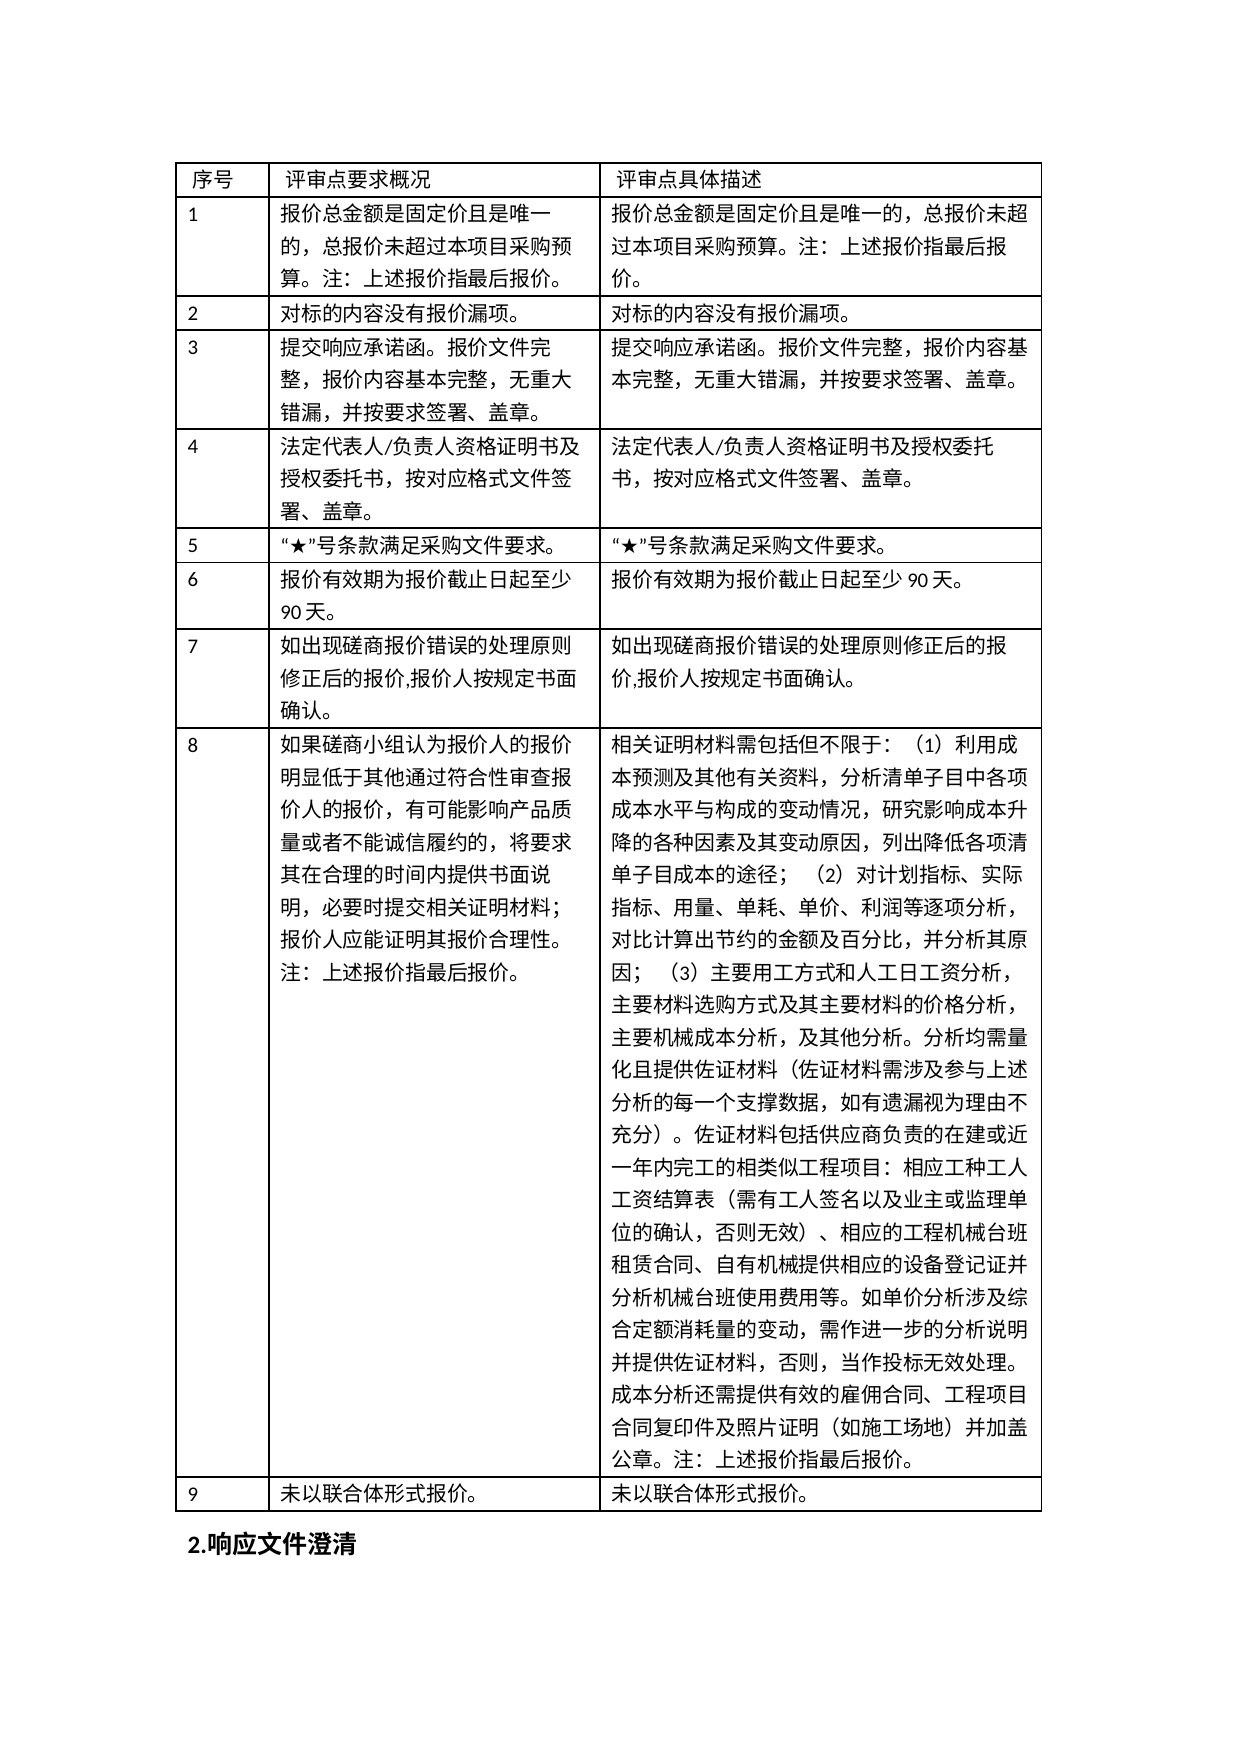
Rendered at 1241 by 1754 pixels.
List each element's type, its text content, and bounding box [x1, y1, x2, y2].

table_cell 如出现磋商报价错误的处理原则修正后的报价,报价人按规定书面确认。 [601, 630, 1041, 727]
table_cell 法定代表人/负责人资格证明书及授权委托书，按对应格式文件签署、盖章。 [270, 430, 599, 527]
table_cell 未以联合体形式报价。 [270, 1478, 599, 1510]
table_cell 提交响应承诺函。报价文件完整，报价内容基本完整，无重大错漏，并按要求签署、盖章。 [601, 331, 1041, 428]
table_cell 6 [177, 563, 268, 628]
table_cell 9 [177, 1478, 268, 1510]
table_cell 报价有效期为报价截止日起至少90天。 [270, 563, 599, 628]
table_cell 8 [177, 729, 268, 1476]
table_cell 7 [177, 630, 268, 727]
table_cell 对标的内容没有报价漏项。 [601, 297, 1041, 329]
table_cell 如果磋商小组认为报价人的报价明显低于其他通过符合性审查报价人的报价，有可能影响产品质量或者不能诚信履约的，将要求其在合理的时间内提供书面说明，必要时提交相关证明材料；报价人应能证明其报价合理性。注：上述报价指最后报价。 [270, 729, 599, 1476]
table_header 评审点要求概况 [270, 164, 599, 196]
table_cell 对标的内容没有报价漏项。 [270, 297, 599, 329]
table_cell 2 [177, 297, 268, 329]
table_cell 未以联合体形式报价。 [601, 1478, 1041, 1510]
table_cell 报价有效期为报价截止日起至少90天。 [601, 563, 1041, 628]
table_cell 报价总金额是固定价且是唯一的，总报价未超过本项目采购预算。注：上述报价指最后报价。 [270, 198, 599, 295]
table_cell 法定代表人/负责人资格证明书及授权委托书，按对应格式文件签署、盖章。 [601, 430, 1041, 527]
table_cell “★”号条款满足采购文件要求。 [270, 529, 599, 561]
table_cell 提交响应承诺函。报价文件完整，报价内容基本完整，无重大错漏，并按要求签署、盖章。 [270, 331, 599, 428]
table_cell 1 [177, 198, 268, 295]
table_cell 4 [177, 430, 268, 527]
table_header 评审点具体描述 [601, 164, 1041, 196]
table_header 序号 [177, 164, 268, 196]
table_cell 5 [177, 529, 268, 561]
table_cell “★”号条款满足采购文件要求。 [601, 529, 1041, 561]
text 2.响应文件澄清 [187, 1512, 1053, 1577]
table_cell 如出现磋商报价错误的处理原则修正后的报价,报价人按规定书面确认。 [270, 630, 599, 727]
table_cell 报价总金额是固定价且是唯一的，总报价未超过本项目采购预算。注：上述报价指最后报价。 [601, 198, 1041, 295]
table_cell 相关证明材料需包括但不限于：（1）利用成本预测及其他有关资料，分析清单子目中各项成本水平与构成的变动情况，研究影响成本升降的各种因素及其变动原因，列出降低各项清单子目成本的途径； （2）对计划指标、实际指标、用量、单耗、单价、利润等逐项分析，对比计算出节约的金额及百分比，并分析其原因； （3）主要用工方式和人工日工资分析，主要材料选购方式及其主要材料的价格分析，主要机械成本分析，及其他分析。分析均需量化且提供佐证材料（佐证材料需涉及参与上述分析的每一个支撑数据，如有遗漏视为理由不充分）。佐证材料包括供应商负责的在建或近一年内完工的相类似工程项目：相应工种工人工资结算表（需有工人签名以及业主或监理单位的确认，否则无效）、相应的工程机械台班租赁合同、自有机械提供相应的设备登记证并分析机械台班使用费用等。如单价分析涉及综合定额消耗量的变动，需作进一步的分析说明并提供佐证材料，否则，当作投标无效处理。成本分析还需提供有效的雇佣合同、工程项目合同复印件及照片证明（如施工场地）并加盖公章。注：上述报价指最后报价。 [601, 729, 1041, 1476]
table_cell 3 [177, 331, 268, 428]
